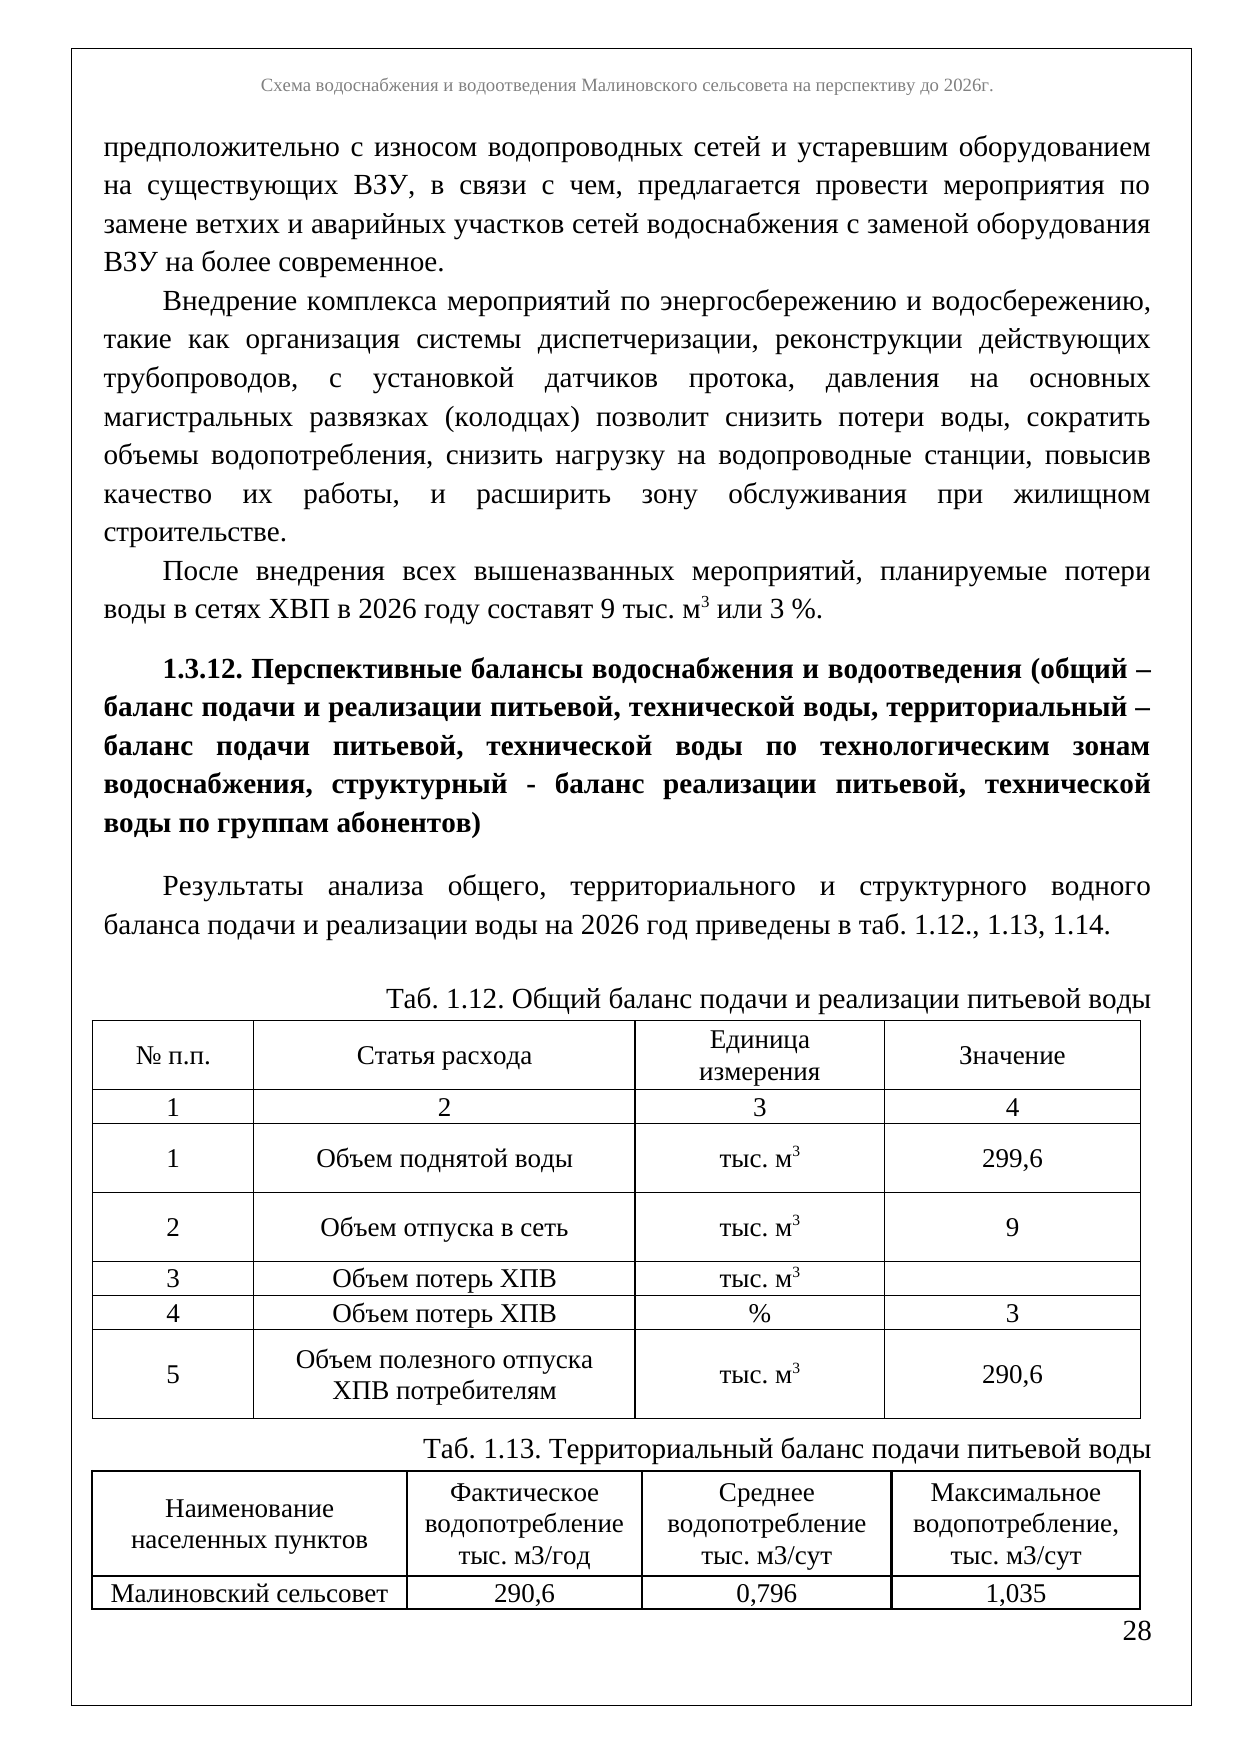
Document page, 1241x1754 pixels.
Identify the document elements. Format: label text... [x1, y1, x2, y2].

table_cell тыс. м3 [636, 1262, 884, 1295]
table_cell 3 [93, 1262, 253, 1295]
table_cell % [636, 1296, 884, 1329]
table_cell Объем потерь ХПВ [254, 1296, 634, 1329]
table_header Наименование населенных пунктов [93, 1472, 406, 1574]
table_cell 4 [93, 1296, 253, 1329]
table_header Статья расхода [254, 1021, 634, 1089]
table_cell 1,035 [893, 1577, 1139, 1608]
table_cell Объем полезного отпуска ХПВ потребителям [254, 1330, 634, 1418]
table_cell 299,6 [885, 1124, 1140, 1192]
text Результаты анализа общего, территориального и структурного водного баланса подачи и реализации воды на 2026 год приведены в таб. 1.12., 1.13, 1.14. [103, 868, 1152, 941]
table_cell тыс. м3 [636, 1330, 884, 1418]
table_header Значение [885, 1021, 1140, 1089]
text Таб. 1.12. Общий баланс подачи и реализации питьевой воды [103, 981, 1152, 1015]
table_cell Объем поднятой воды [254, 1124, 634, 1192]
subtitle 1.3.12. Перспективные балансы водоснабжения и водоотведения (общий – баланс подачи и реализации питьевой, технической воды, территориальный – баланс подачи питьевой, технической воды по технологическим зонам водоснабжения, структурный - баланс реализации питьевой, технической воды по группам абонентов) [103, 651, 1152, 838]
table_cell 9 [885, 1193, 1140, 1261]
table_cell 3 [636, 1090, 884, 1123]
table_header Единица измерения [636, 1021, 884, 1089]
table_cell 290,6 [408, 1577, 641, 1608]
table_cell 290,6 [885, 1330, 1140, 1418]
table_header Максимальное водопотребление, тыс. м3/сут [893, 1472, 1139, 1574]
text После внедрения всех вышеназванных мероприятий, планируемые потери воды в сетях ХВП в 2026 году составят 9 тыс. м3 или 3 %. [103, 553, 1152, 625]
table_header № п.п. [93, 1021, 253, 1089]
table_cell 3 [885, 1296, 1140, 1329]
table_cell Малиновский сельсовет [93, 1577, 406, 1608]
table_header Среднее водопотребление тыс. м3/сут [643, 1472, 890, 1574]
table_cell 2 [93, 1193, 253, 1261]
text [103, 129, 1152, 278]
table_cell тыс. м3 [636, 1124, 884, 1192]
table_cell Объем отпуска в сеть [254, 1193, 634, 1261]
table_cell Объем потерь ХПВ [254, 1262, 634, 1295]
table_cell тыс. м3 [636, 1193, 884, 1261]
table_cell 1 [93, 1090, 253, 1123]
table_cell 2 [254, 1090, 634, 1123]
table_header Фактическое водопотребление тыс. м3/год [408, 1472, 641, 1574]
text Внедрение комплекса мероприятий по энергосбережению и водосбережению, такие как организация системы диспетчеризации, реконструкции действующих трубопроводов, с установкой датчиков протока, давления на основных магистральных развязках (колодцах) позволит снизить потери воды, сократить объемы водопотребления, снизить нагрузку на водопроводные станции, повысив качество их работы, и расширить зону обслуживания при жилищном строительстве. [103, 283, 1152, 548]
table_cell 1 [93, 1124, 253, 1192]
table_cell 4 [885, 1090, 1140, 1123]
table_cell 5 [93, 1330, 253, 1418]
text Таб. 1.13. Территориальный баланс подачи питьевой воды [103, 1431, 1152, 1465]
table_cell [885, 1262, 1140, 1295]
table_cell 0,796 [643, 1577, 890, 1608]
